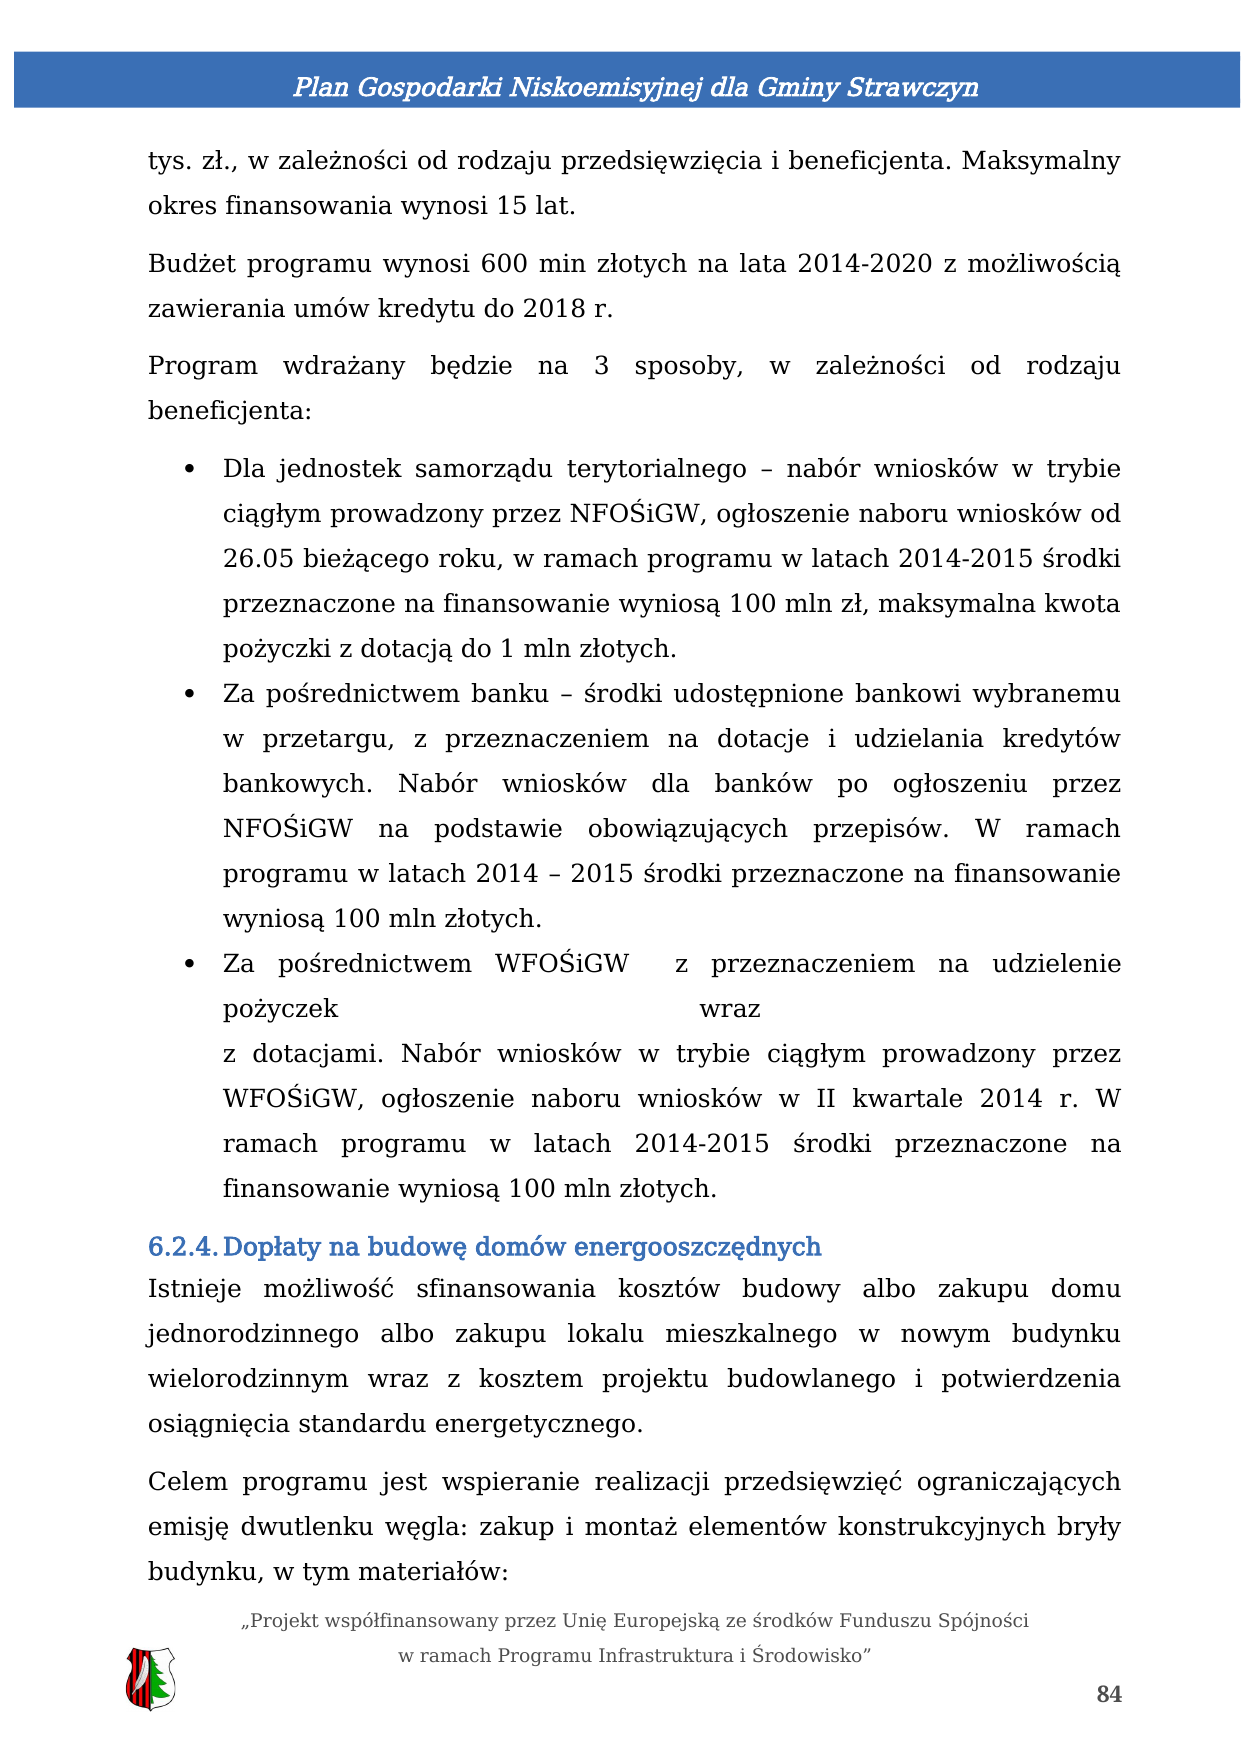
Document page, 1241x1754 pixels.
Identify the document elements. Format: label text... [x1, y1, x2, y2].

text Istnieje możliwość sfinansowania kosztów budowy albo zakupu domu jednorodzinnego albo zakupu lokalu mieszkalnego w nowym budynku wielorodzinnym wraz z kosztem projektu budowlanego i potwierdzenia osiągnięcia standardu energetycznego. [148, 1273, 1122, 1438]
text Program wdrażany będzie na 3 sposoby, w zależności od rodzaju beneficjenta: [148, 350, 1122, 425]
text Budżet programu wynosi 600 min złotych na lata 2014-2020 z możliwością zawierania umów kredytu do 2018 r. [148, 247, 1122, 322]
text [148, 145, 1122, 220]
text Celem programu jest wspieranie realizacji przedsięwzięć ograniczających emisję dwutlenku węgla: zakup i montaż elementów konstrukcyjnych bryły budynku, w tym materiałów: [148, 1465, 1122, 1585]
picture [125, 1647, 176, 1712]
list Za pośrednictwem WFOŚiGW z przeznaczeniem na udzielenie pożyczek wraz z dotacjami. Nabór wniosków w trybie ciągłym prowadzony przez WFOŚiGW, ogłoszenie naboru wniosków w II kwartale 2014 r. W ramach programu w latach 2014-2015 środki przeznaczone na finansowanie wyniosą 100 mln złotych. [185, 948, 1122, 1203]
list Dla jednostek samorządu terytorialnego – nabór wniosków w trybie ciągłym prowadzony przez NFOŚiGW, ogłoszenie naboru wniosków od 26.05 bieżącego roku, w ramach programu w latach 2014-2015 środki przeznaczone na finansowanie wyniosą 100 mln zł, maksymalna kwota pożyczki z dotacją do 1 mln złotych. [185, 452, 1122, 662]
subtitle Dopłaty na budowę domów energooszczędnych [148, 1230, 1122, 1260]
list Za pośrednictwem banku – środki udostępnione bankowi wybranemu w przetargu, z przeznaczeniem na dotacje i udzielania kredytów bankowych. Nabór wniosków dla banków po ogłoszeniu przez NFOŚiGW na podstawie obowiązujących przepisów. W ramach programu w latach 2014 – 2015 środki przeznaczone na finansowanie wyniosą 100 mln złotych. [185, 677, 1122, 933]
